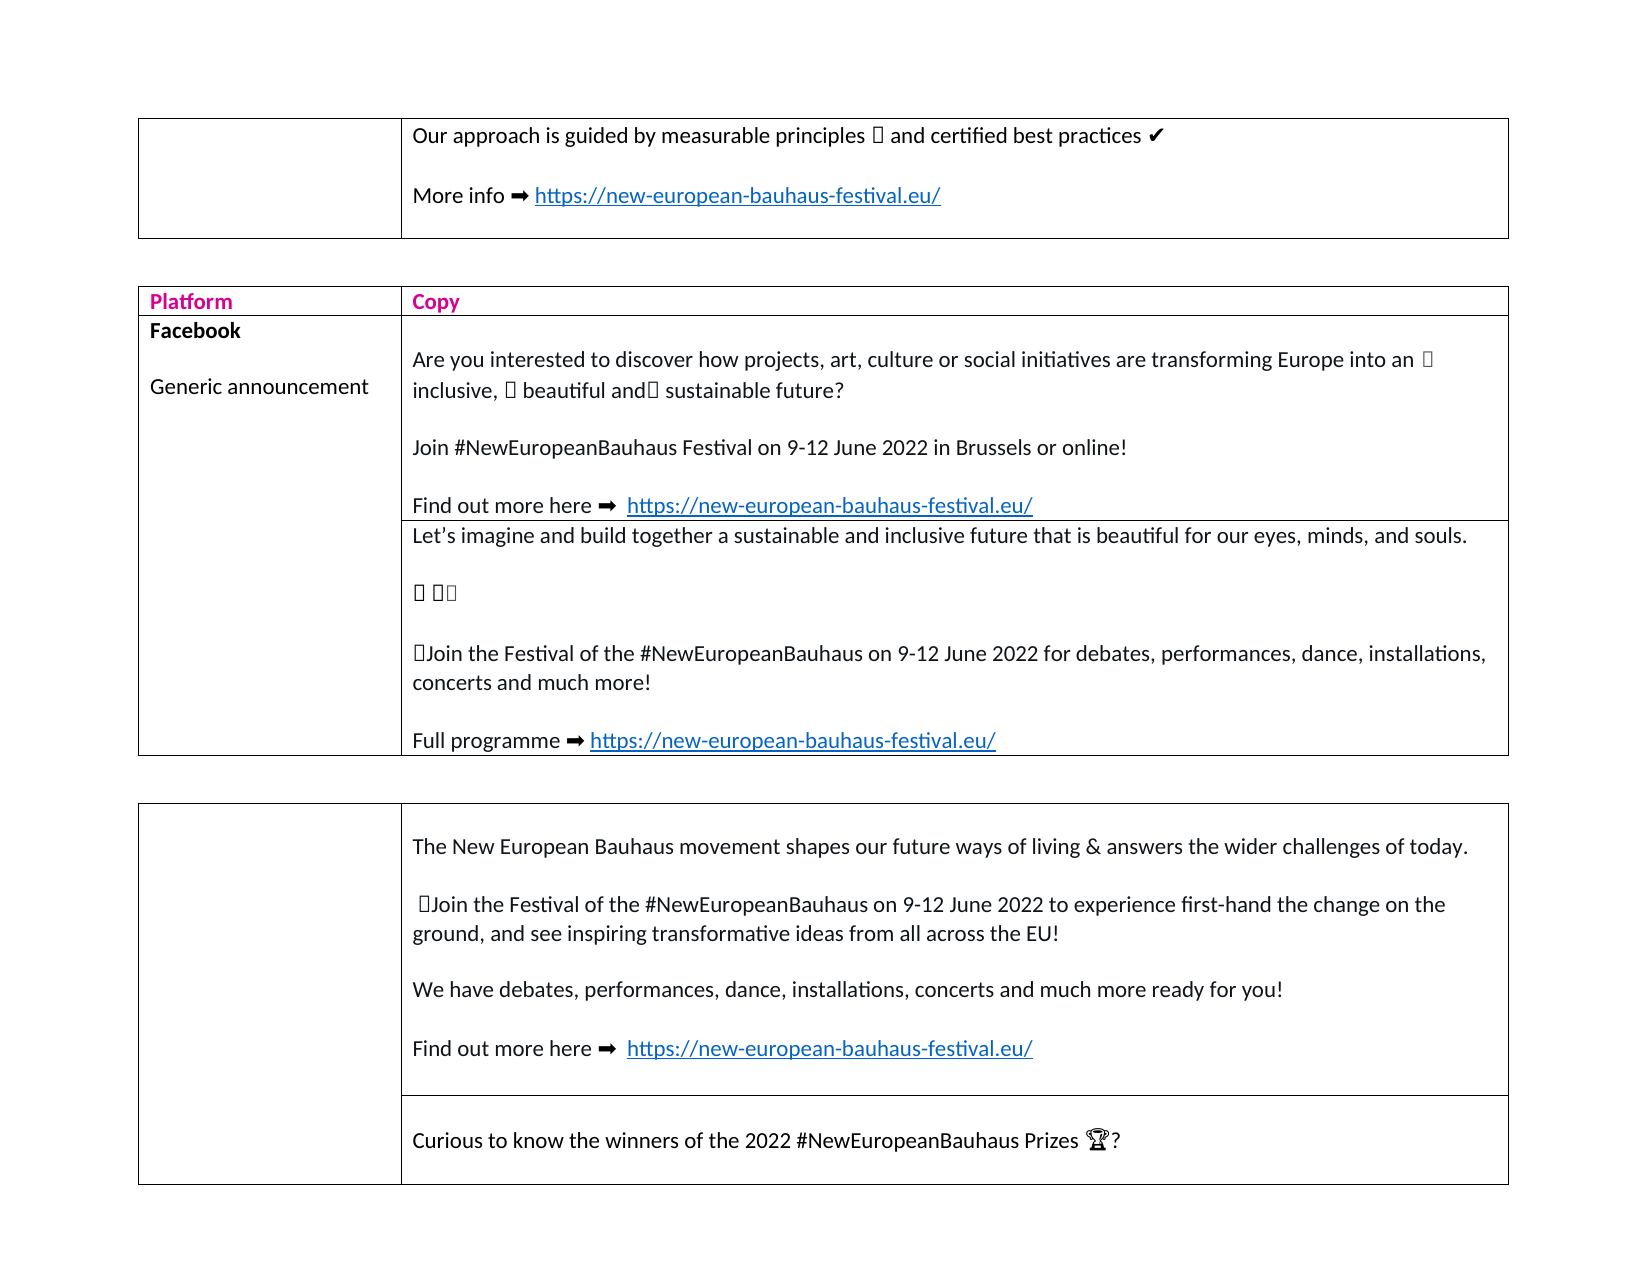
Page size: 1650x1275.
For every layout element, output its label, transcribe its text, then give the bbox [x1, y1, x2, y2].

table_header The New European Bauhaus movement shapes our future ways of living & answers the wider challenges of today. 📢Join the Festival of the #NewEuropeanBauhaus on 9-12 June 2022 to experience first-hand the change on the ground, and see inspiring transformative ideas from all across the EU! We have debates, performances, dance, installations, concerts and much more ready for you! Find out more here ➡️ https://new-european-bauhaus-festival.eu/ [402, 804, 1508, 1095]
table_header Copy [402, 287, 1508, 315]
table_header Platform [139, 287, 401, 315]
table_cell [402, 119, 1508, 238]
table_header [139, 804, 401, 1184]
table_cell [402, 1096, 1508, 1184]
table_cell Are you interested to discover how projects, art, culture or social initiatives are transforming Europe into an 💚 inclusive, ✨ beautiful and🌱 sustainable future? Join #NewEuropeanBauhaus Festival on 9-12 June 2022 in Brussels or online! Find out more here ➡️ https://new-european-bauhaus-festival.eu/ [402, 316, 1508, 520]
table_cell Let’s imagine and build together a sustainable and inclusive future that is beautiful for our eyes, minds, and souls. ✨ 🌱💚 📢Join the Festival of the #NewEuropeanBauhaus on 9-12 June 2022 for debates, performances, dance, installations, concerts and much more! Full programme ➡️ https://new-european-bauhaus-festival.eu/ [402, 521, 1508, 755]
table_cell Facebook Generic announcement [139, 316, 401, 755]
